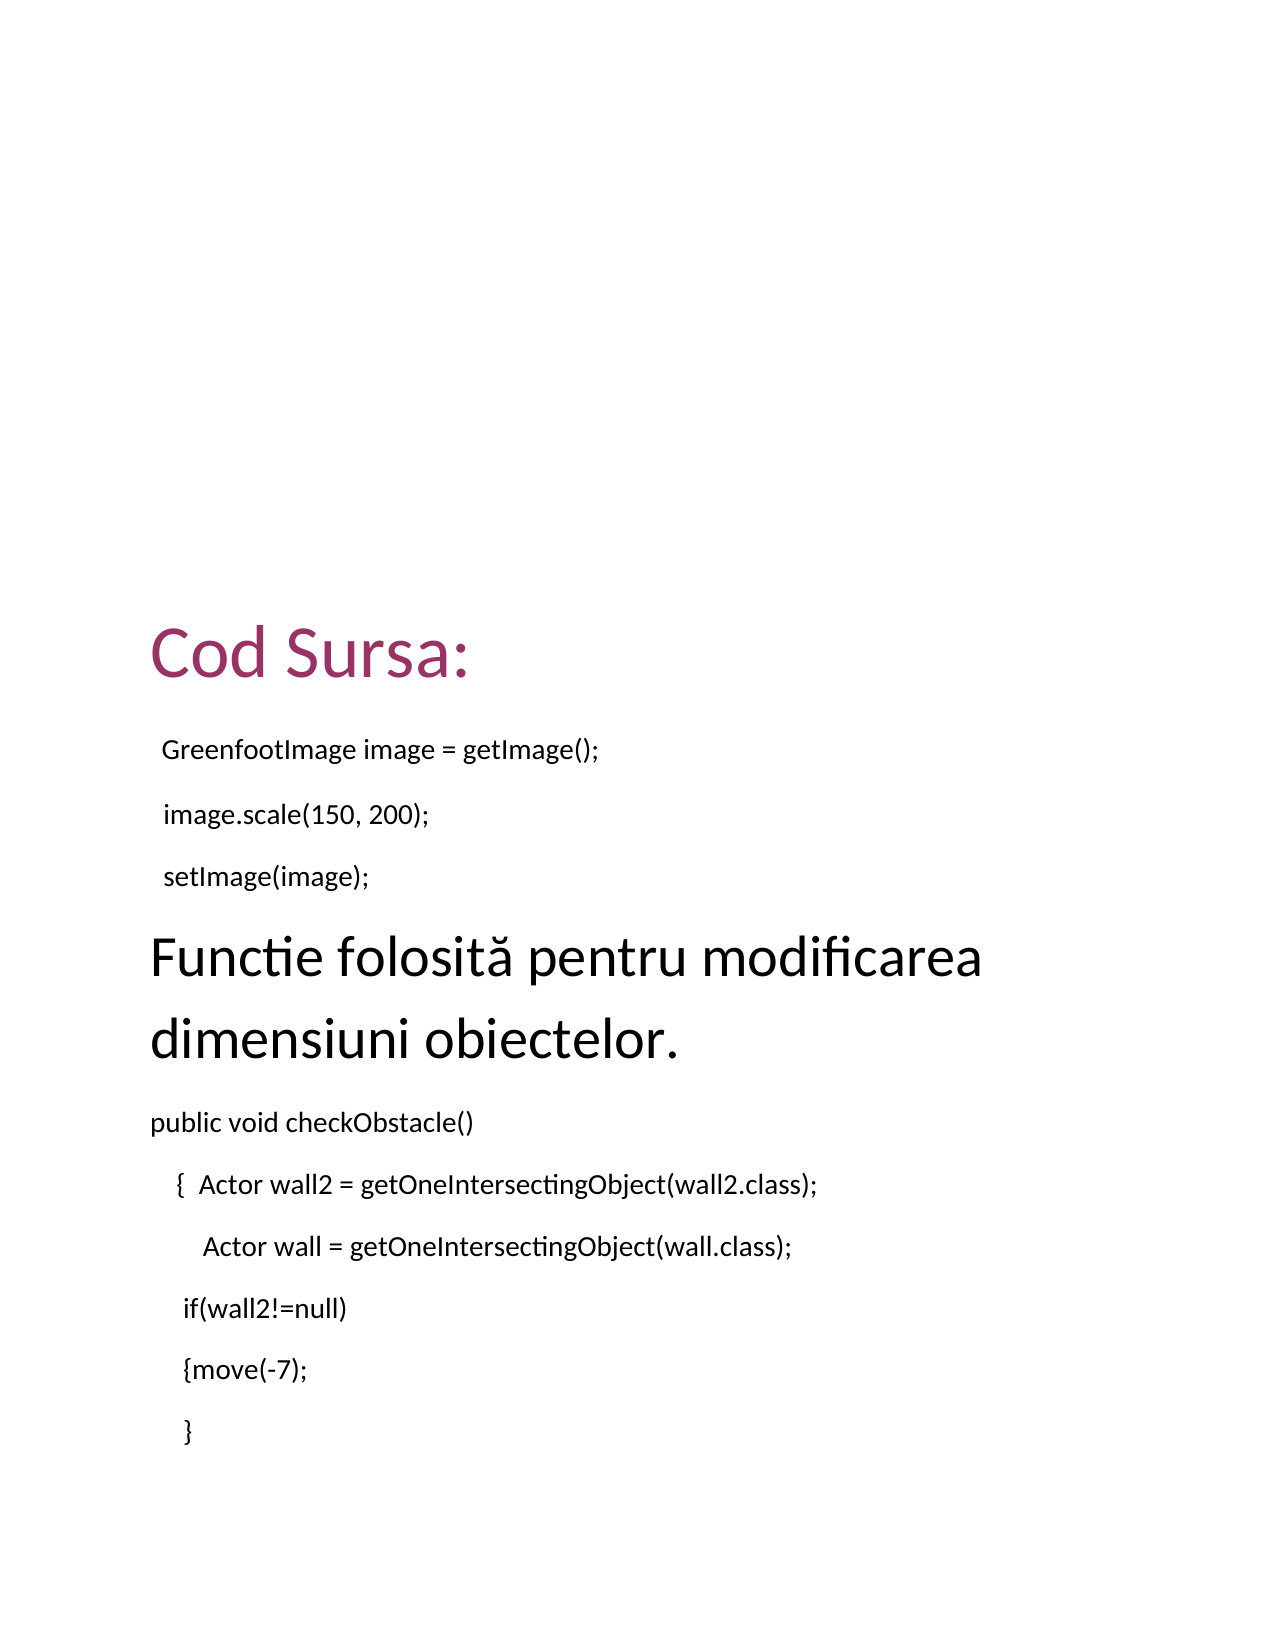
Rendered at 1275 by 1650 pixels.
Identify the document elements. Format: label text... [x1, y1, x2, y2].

text Cod Sursa: [150, 605, 1125, 696]
text } [150, 1413, 1125, 1449]
text { Actor wall2 = getOneIntersectingObject(wall2.class); [150, 1166, 1125, 1202]
text setImage(image); [150, 858, 1125, 894]
text Functie folosită pentru modificarea dimensiuni obiectelor. [150, 920, 1125, 1073]
text public void checkObstacle() [150, 1104, 1125, 1140]
text GreenfootImage image = getImage(); [150, 731, 1125, 766]
text image.scale(150, 200); [150, 796, 1125, 832]
text if(wall2!=null) [150, 1290, 1125, 1325]
text Actor wall = getOneIntersectingObject(wall.class); [150, 1228, 1125, 1263]
text {move(-7); [150, 1351, 1125, 1387]
